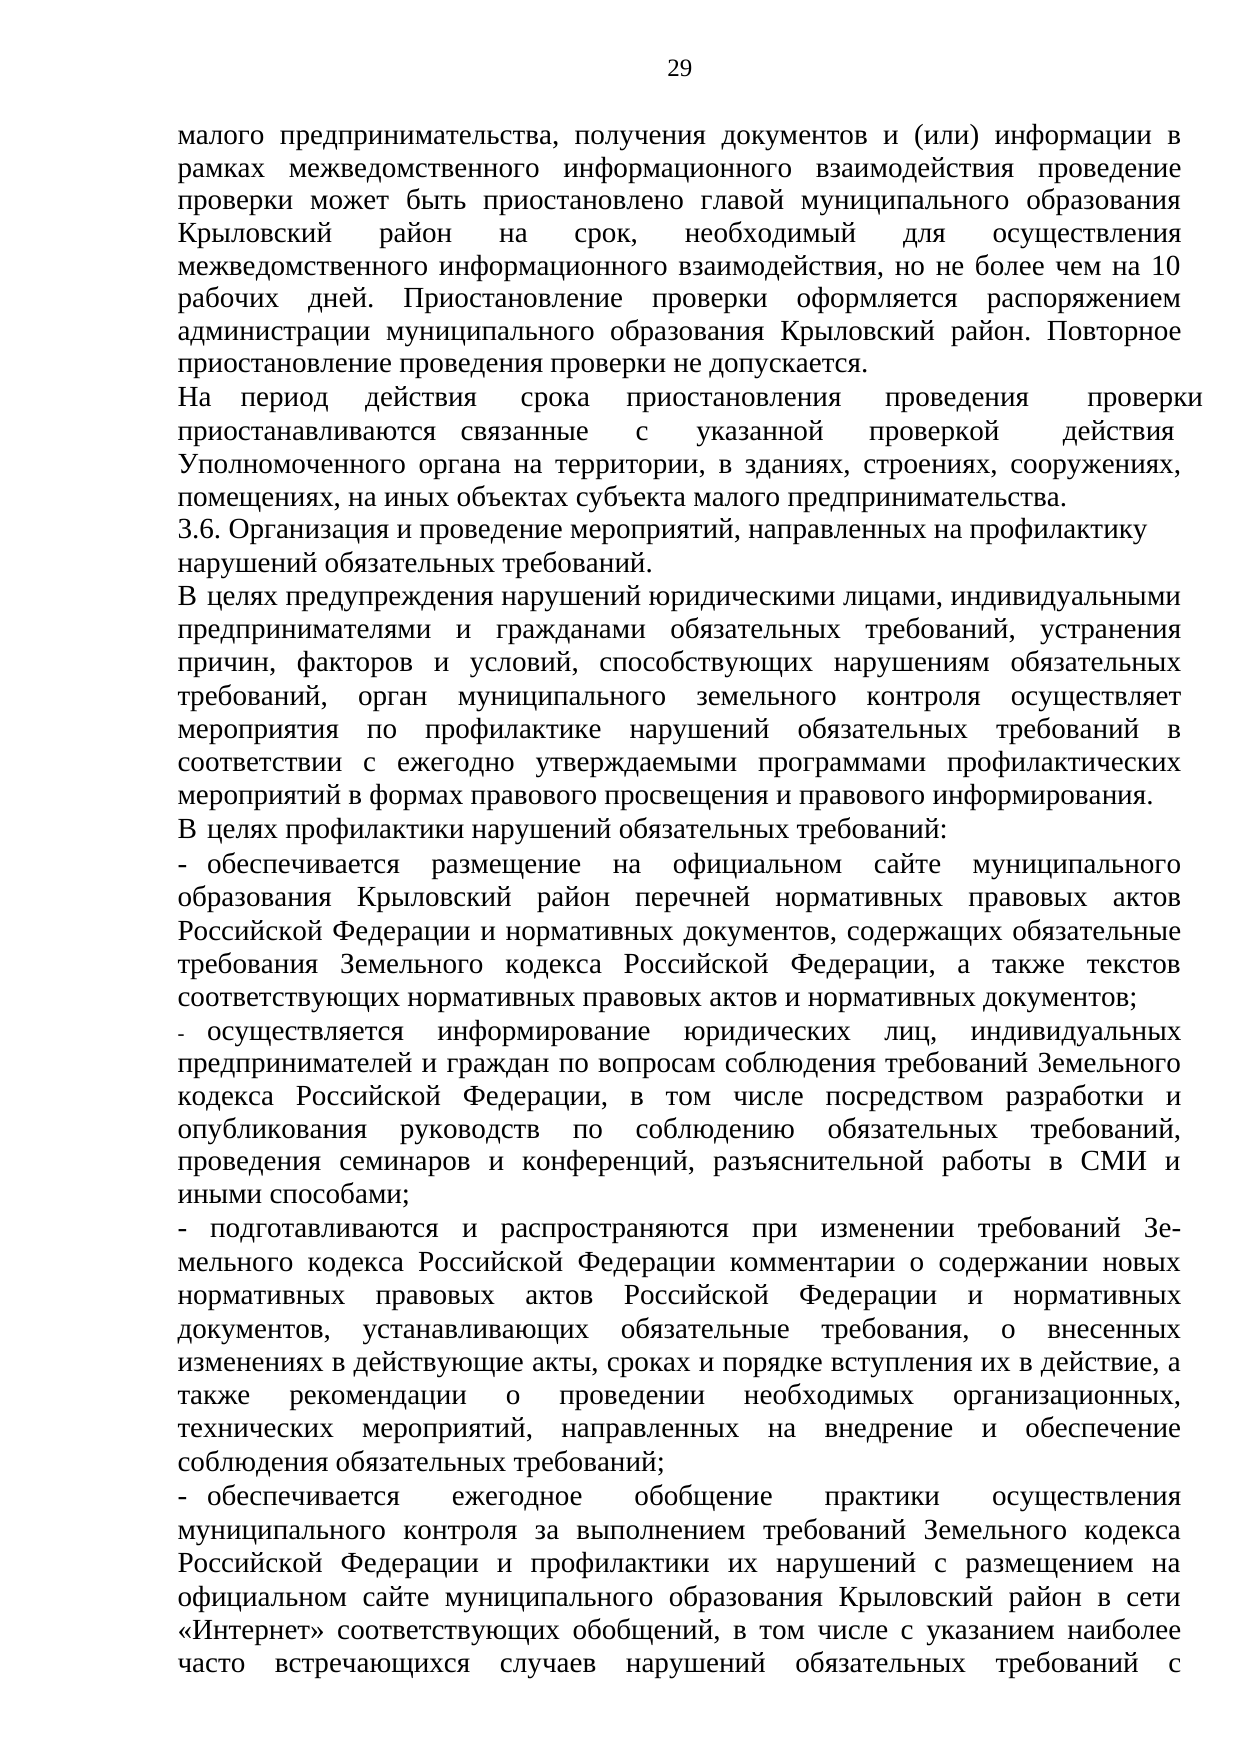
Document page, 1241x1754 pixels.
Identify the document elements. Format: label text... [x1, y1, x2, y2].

list обеспечивается размещение на официальном сайте муниципального образования Крыловский район перечней нормативных правовых актов Российской Федерации и нормативных документов, содержащих обязательные требования Земельного кодекса Российской Федерации, а также текстов соответствующих нормативных правовых актов и нормативных документов; [177, 847, 1182, 1013]
list целях предупреждения нарушений юридическими лицами, индивидуальными предпринимателями и гражданами обязательных требований, устранения причин, факторов и условий, способствующих нарушениям обязательных требований, орган муниципального земельного контроля осуществляет мероприятия по профилактике нарушений обязательных требований в соответствии с ежегодно утверждаемыми программами профилактических мероприятий в формах правового просвещения и правового информирования. [177, 578, 1182, 811]
text - подготавливаются и распространяются при изменении требований Зе-мельного кодекса Российской Федерации комментарии о содержании новых нормативных правовых актов Российской Федерации и нормативных документов, устанавливающих обязательные требования, о внесенных изменениях в действующие акты, сроках и порядке вступления их в действие, а также рекомендации о проведении необходимых организационных, технических мероприятий, направленных на внедрение и обеспечение соблюдения обязательных требований; [177, 1211, 1182, 1477]
table_cell действия [1063, 413, 1211, 446]
text Уполномоченного органа на территории, в зданиях, строениях, сооружениях, помещениях, на иных объектах субъекта малого предпринимательства. [177, 448, 1182, 513]
list целях профилактики нарушений обязательных требований: [177, 812, 1182, 845]
table_cell указанной [696, 413, 869, 446]
table_cell приостанавливаются [177, 413, 460, 446]
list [177, 1479, 1182, 1679]
text 3.6. Организация и проведение мероприятий, направленных на профилактику нарушений обязательных требований. [177, 513, 1209, 578]
table_cell связанные [460, 413, 635, 446]
table_header На период действия срока приостановления проведения проверки [177, 379, 1211, 412]
table_cell проверкой [869, 413, 1063, 446]
list осуществляется информирование юридических лиц, индивидуальных предпринимателей и граждан по вопросам соблюдения требований Земельного кодекса Российской Федерации, в том числе посредством разработки и опубликования руководств по соблюдению обязательных требований, проведения семинаров и конференций, разъяснительной работы в СМИ и иными способами; [177, 1014, 1182, 1209]
text малого предпринимательства, получения документов и (или) информации в рамках межведомственного информационного взаимодействия проведение проверки может быть приостановлено главой муниципального образования Крыловский район на срок, необходимый для осуществления межведомственного информационного взаимодействия, но не более чем на 10 рабочих дней. Приостановление проверки оформляется распоряжением администрации муниципального образования Крыловский район. Повторное приостановление проведения проверки не допускается. [177, 118, 1182, 379]
table_cell с [635, 413, 696, 446]
